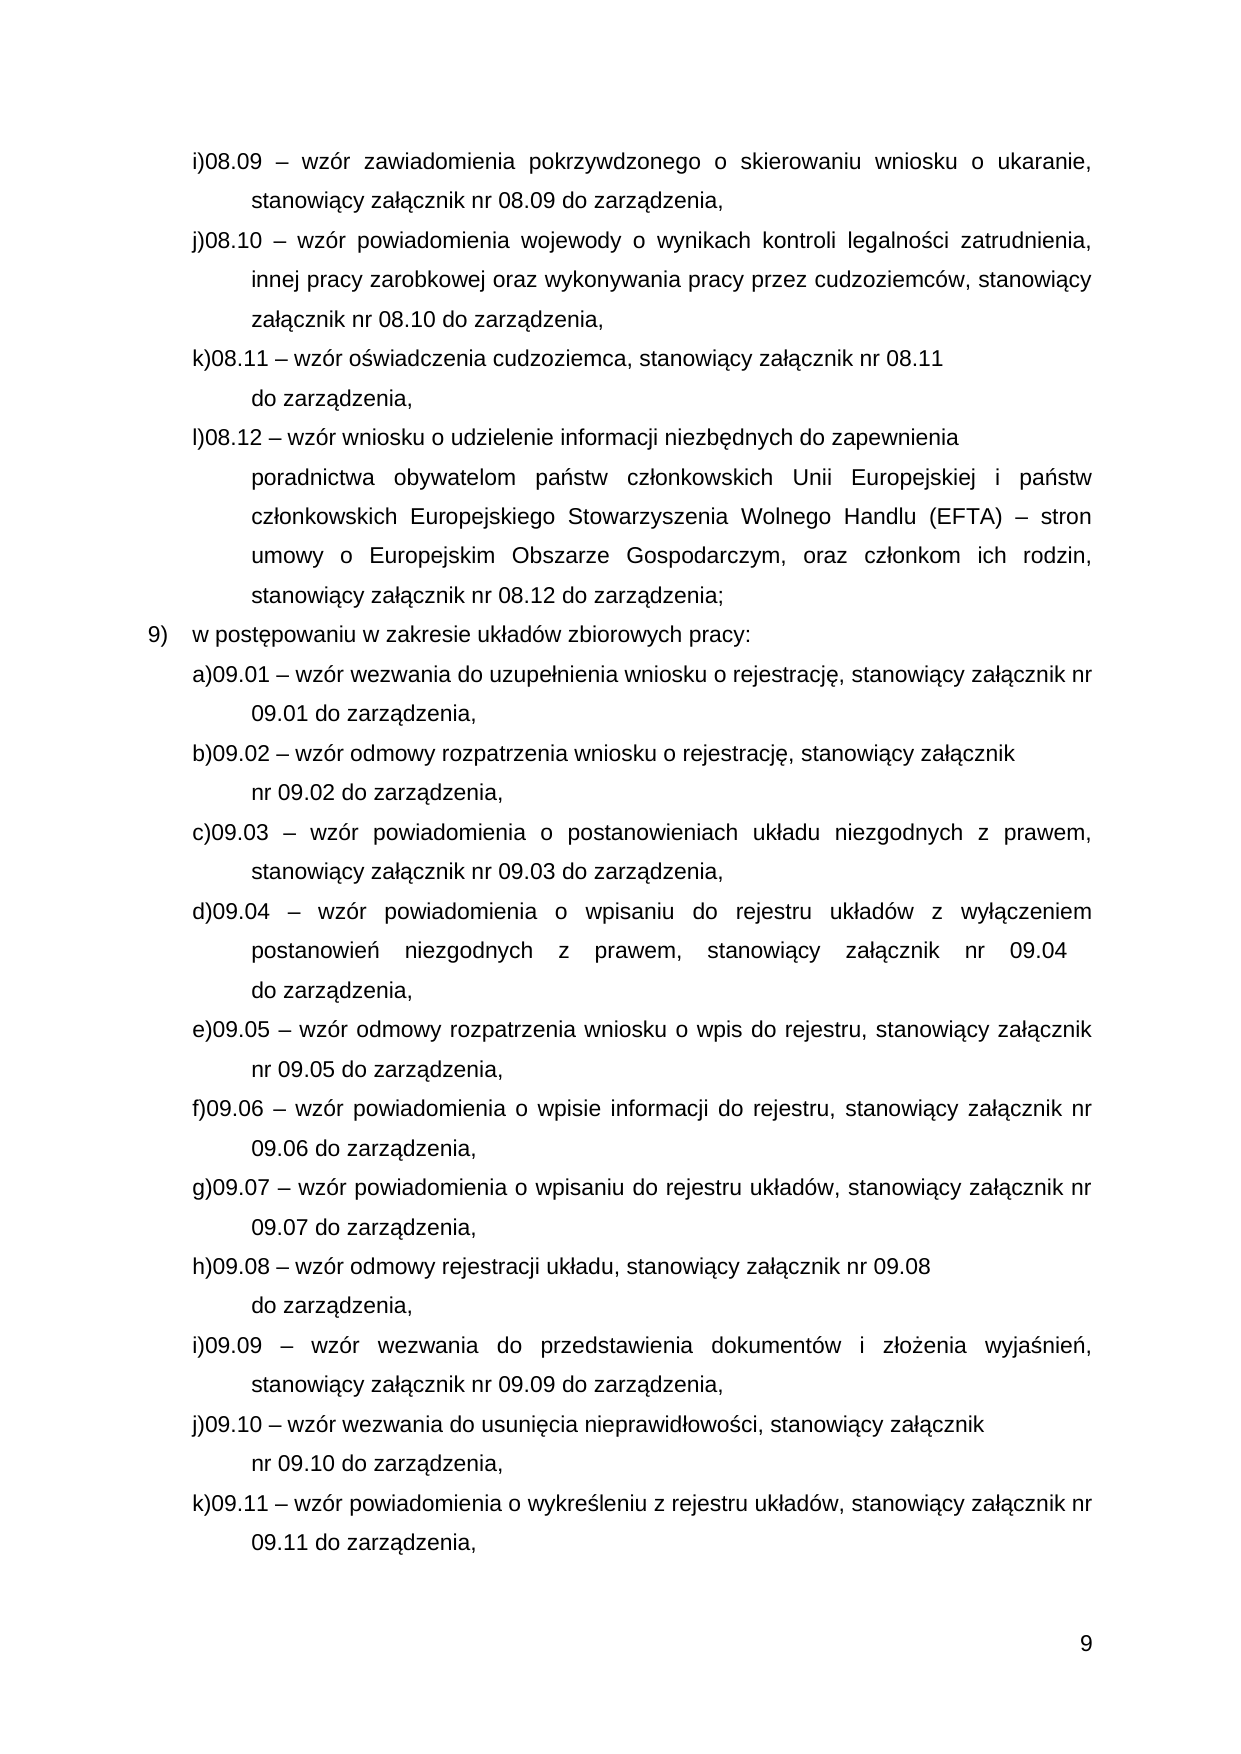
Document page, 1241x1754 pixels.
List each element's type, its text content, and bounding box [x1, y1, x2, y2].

list 09.04 – wzór powiadomienia o wpisaniu do rejestru układów z wyłączeniem postanowień niezgodnych z prawem, stanowiący załącznik nr 09.04 do zarządzenia, [192, 898, 1093, 1003]
list 09.08 – wzór odmowy rejestracji układu, stanowiący załącznik nr 09.08 do zarządzenia, [192, 1253, 1093, 1319]
list 09.05 – wzór odmowy rozpatrzenia wniosku o wpis do rejestru, stanowiący załącznik nr 09.05 do zarządzenia, [192, 1016, 1093, 1082]
list 09.10 – wzór wezwania do usunięcia nieprawidłowości, stanowiący załącznik nr 09.10 do zarządzenia, [192, 1411, 1093, 1477]
list 09.02 – wzór odmowy rozpatrzenia wniosku o rejestrację, stanowiący załącznik nr 09.02 do zarządzenia, [192, 740, 1093, 806]
list 08.10 – wzór powiadomienia wojewody o wynikach kontroli legalności zatrudnienia, innej pracy zarobkowej oraz wykonywania pracy przez cudzoziemców, stanowiący załącznik nr 08.10 do zarządzenia, [192, 227, 1093, 332]
list 09.06 – wzór powiadomienia o wpisie informacji do rejestru, stanowiący załącznik nr 09.06 do zarządzenia, [192, 1095, 1093, 1161]
list 09.01 – wzór wezwania do uzupełnienia wniosku o rejestrację, stanowiący załącznik nr 09.01 do zarządzenia, [192, 661, 1093, 727]
list 08.09 – wzór zawiadomienia pokrzywdzonego o skierowaniu wniosku o ukaranie, stanowiący załącznik nr 08.09 do zarządzenia, [192, 148, 1093, 213]
list 09.07 – wzór powiadomienia o wpisaniu do rejestru układów, stanowiący załącznik nr 09.07 do zarządzenia, [192, 1174, 1093, 1240]
list 09.11 – wzór powiadomienia o wykreśleniu z rejestru układów, stanowiący załącznik nr 09.11 do zarządzenia, [192, 1490, 1093, 1556]
list 09.03 – wzór powiadomienia o postanowieniach układu niezgodnych z prawem, stanowiący załącznik nr 09.03 do zarządzenia, [192, 819, 1093, 884]
list 08.12 – wzór wniosku o udzielenie informacji niezbędnych do zapewnienia poradnictwa obywatelom państw członkowskich Unii Europejskiej i państw członkowskich Europejskiego Stowarzyszenia Wolnego Handlu (EFTA) – stron umowy o Europejskim Obszarze Gospodarczym, oraz członkom ich rodzin, stanowiący załącznik nr 08.12 do zarządzenia; [192, 424, 1093, 608]
list 08.11 – wzór oświadczenia cudzoziemca, stanowiący załącznik nr 08.11 do zarządzenia, [192, 345, 1093, 411]
list 09.09 – wzór wezwania do przedstawienia dokumentów i złożenia wyjaśnień, stanowiący załącznik nr 09.09 do zarządzenia, [192, 1332, 1093, 1398]
list w postępowaniu w zakresie układów zbiorowych pracy: [148, 621, 1093, 648]
